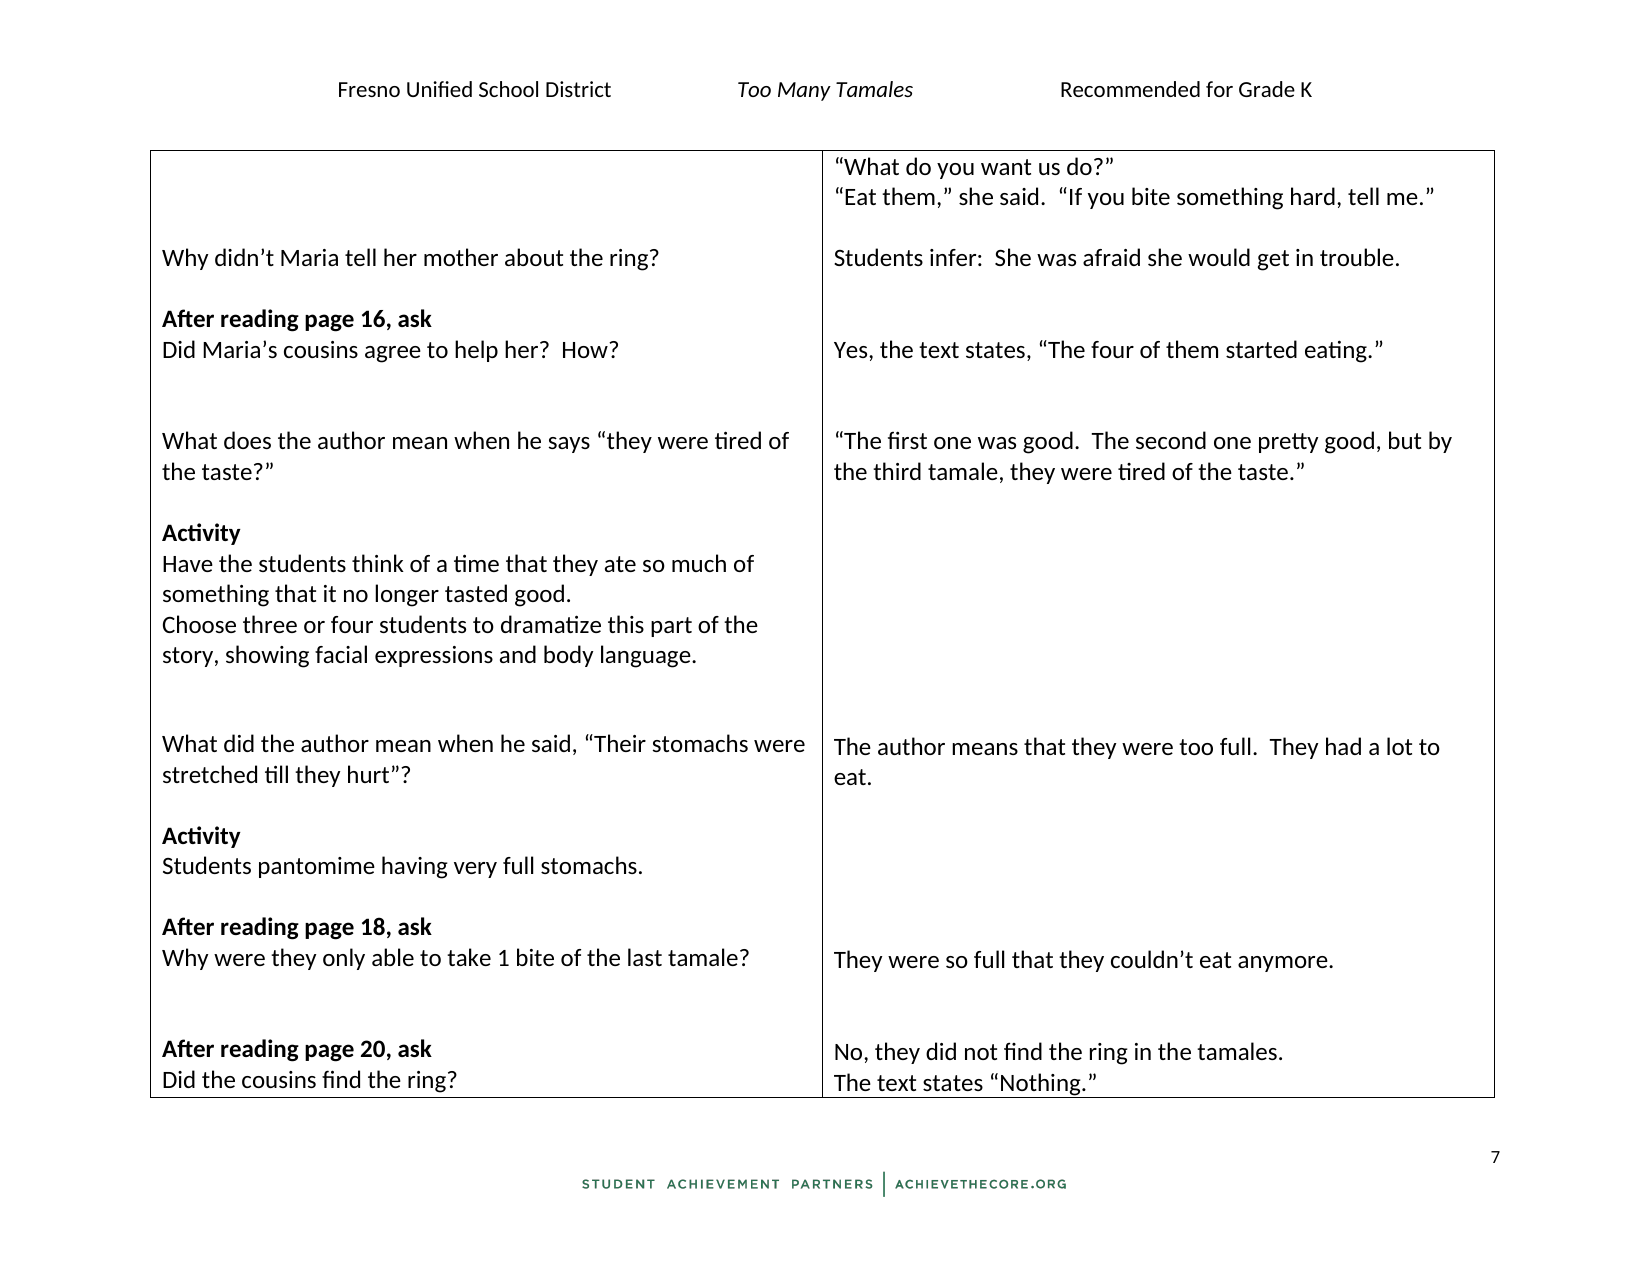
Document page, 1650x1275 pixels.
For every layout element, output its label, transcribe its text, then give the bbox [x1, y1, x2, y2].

picture [571, 1168, 1079, 1200]
